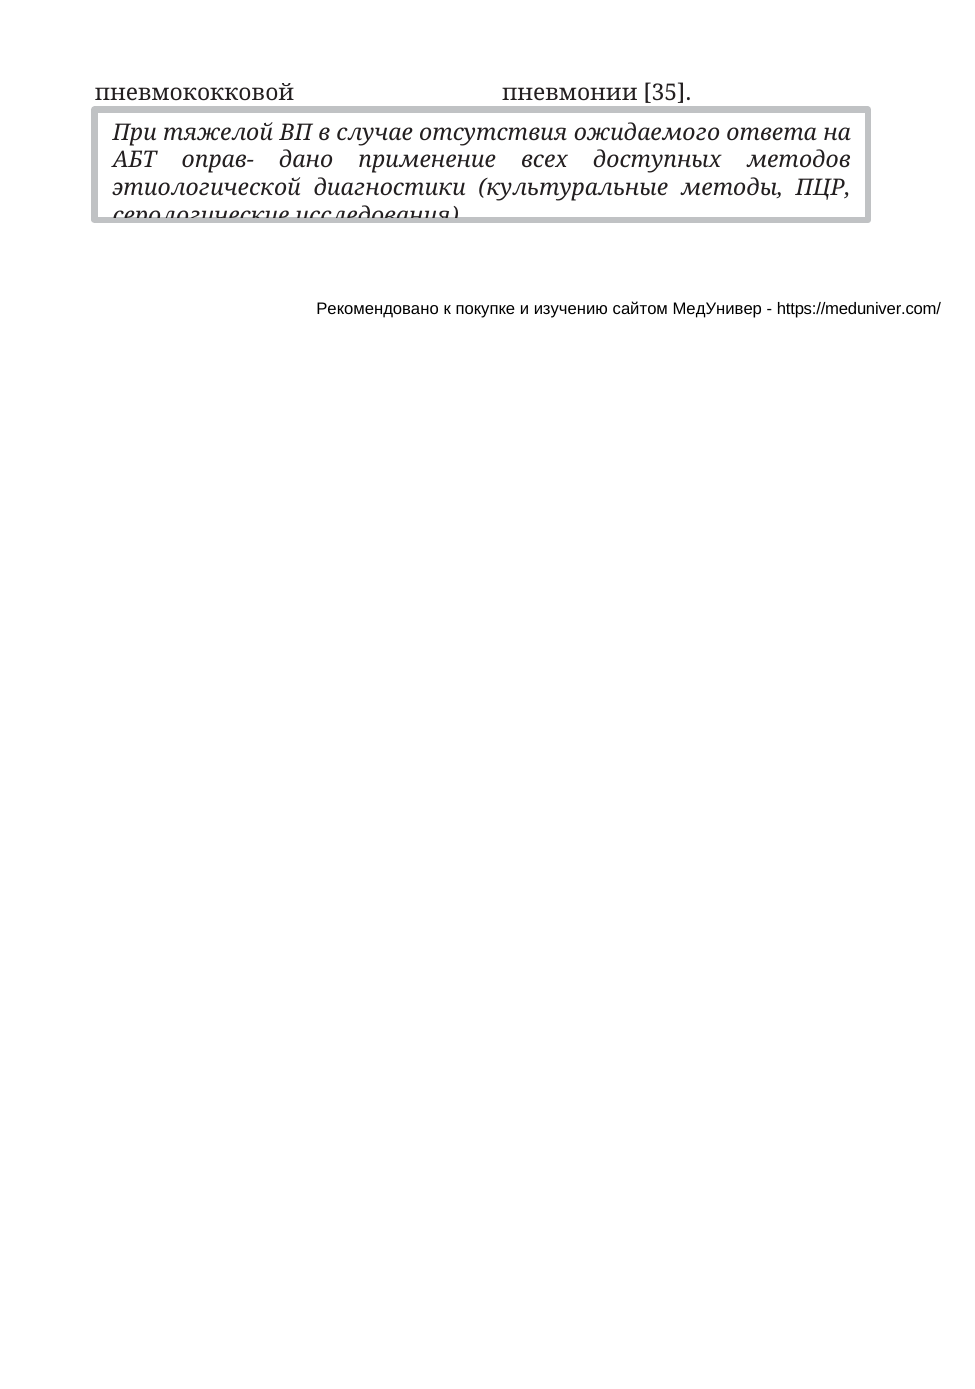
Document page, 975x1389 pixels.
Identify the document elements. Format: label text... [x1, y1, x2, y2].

text Рекомендовано к покупке и изучению сайтом МедУнивер - https://meduniver.com/ [316, 299, 960, 318]
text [502, 79, 869, 106]
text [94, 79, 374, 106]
